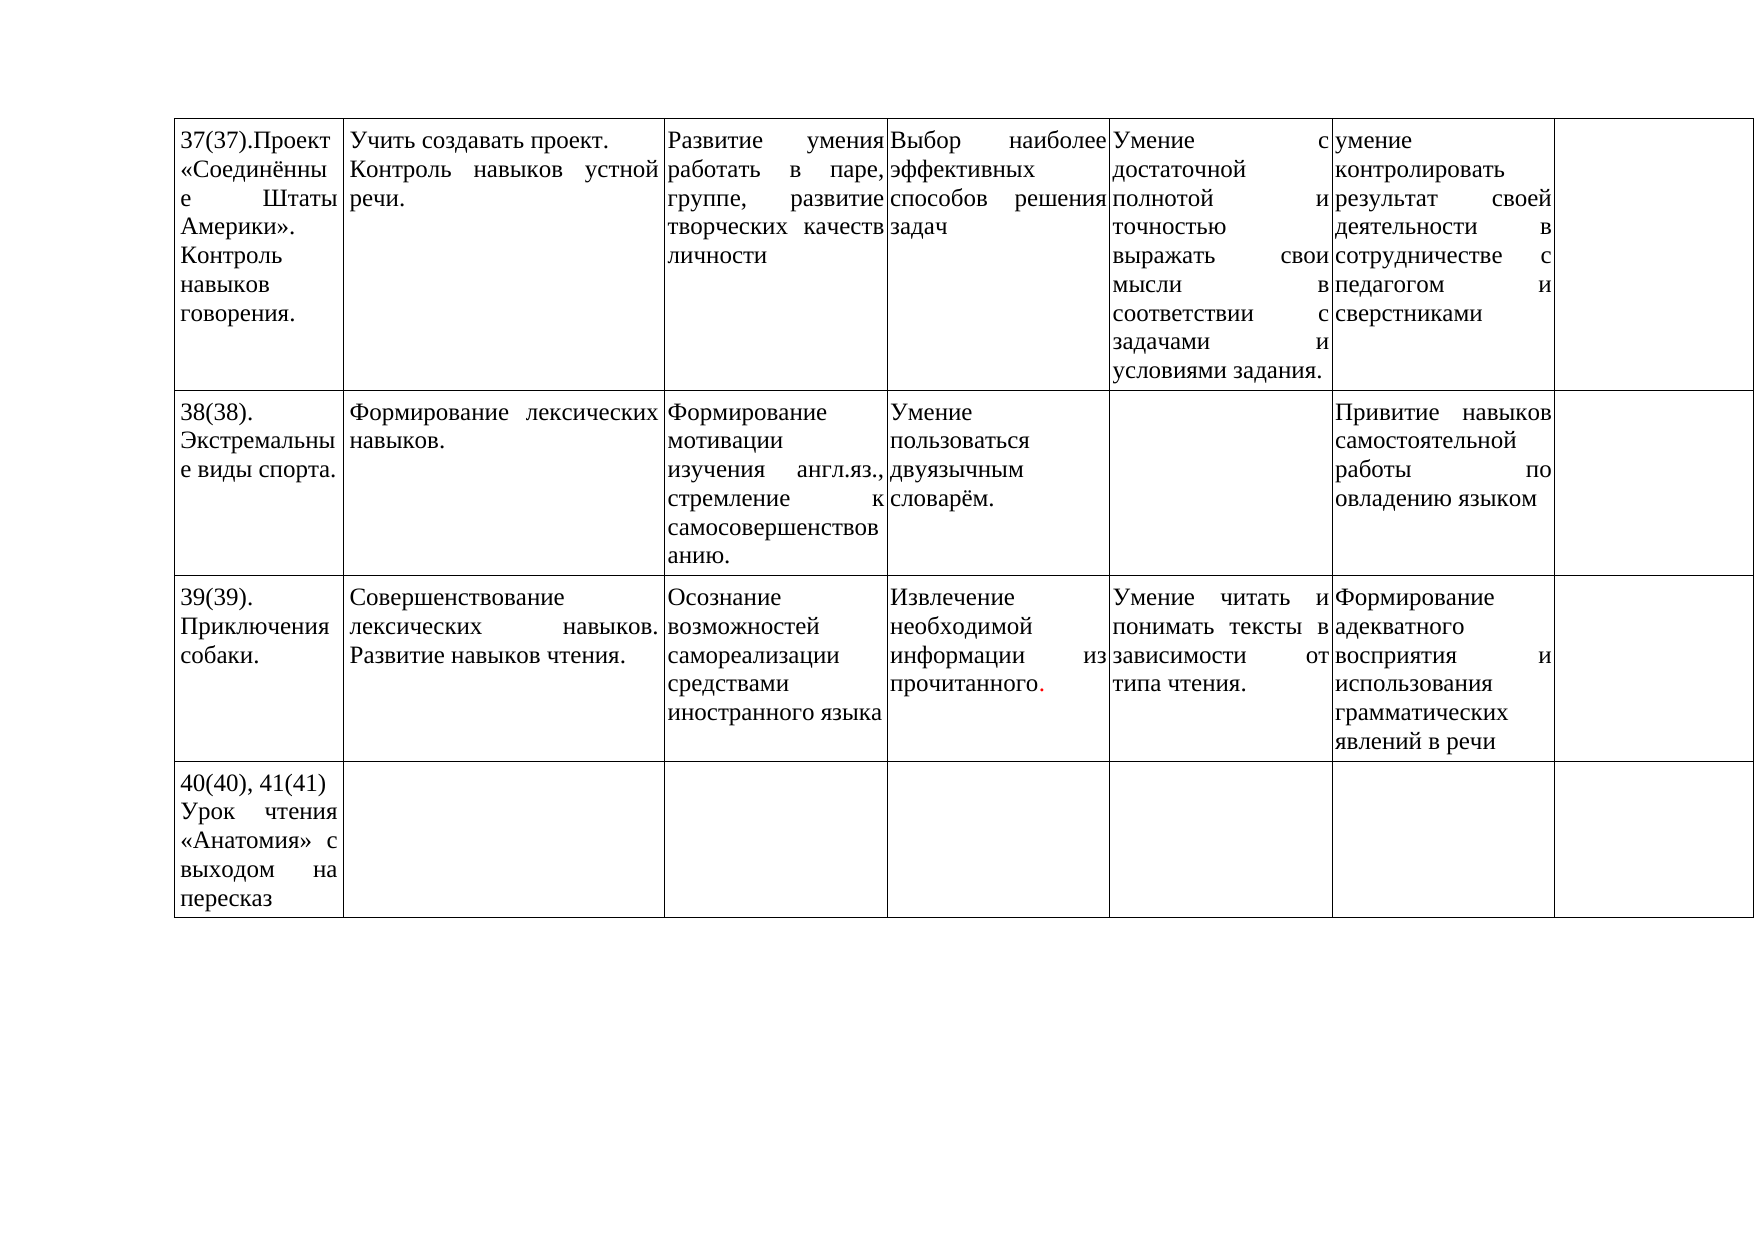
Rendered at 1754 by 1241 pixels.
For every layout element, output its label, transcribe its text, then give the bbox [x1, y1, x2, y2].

table_cell [1555, 576, 1753, 761]
table_cell Совершенствование лексических навыков. Развитие навыков чтения. [344, 576, 664, 761]
table_cell [344, 762, 664, 917]
table_cell умение контролировать результат своей деятельности в сотрудничестве с педагогом и сверстниками [1333, 119, 1554, 390]
table_cell Умение с достаточной полнотой и точностью выражать свои мысли в соответствии с задачами и условиями задания. [1110, 119, 1332, 390]
table_cell Развитие умения работать в паре, группе, развитие творческих качеств личности [665, 119, 887, 390]
table_cell 39(39). Приключения собаки. [175, 576, 343, 761]
table_cell 40(40), 41(41) Урок чтения «Анатомия» с выходом на пересказ [175, 762, 343, 917]
table_cell Умение читать и понимать тексты в зависимости от типа чтения. [1110, 576, 1332, 761]
table_cell Учить создавать проект. Контроль навыков устной речи. [344, 119, 664, 390]
table_cell Формирование лексических навыков. [344, 391, 664, 575]
table_cell Привитие навыков самостоятельной работы по овладению языком [1333, 391, 1554, 575]
table_cell Формирование мотивации изучения англ.яз., стремление к самосовершенствованию. [665, 391, 887, 575]
table_cell 38(38). Экстремальные виды спорта. [175, 391, 343, 575]
table_cell Осознание возможностей самореализации средствами иностранного языка [665, 576, 887, 761]
table_cell Формирование адекватного восприятия и использования грамматических явлений в речи [1333, 576, 1554, 761]
table_cell [1555, 762, 1753, 917]
table_cell Умение пользоваться двуязычным словарём. [888, 391, 1109, 575]
table_cell [665, 762, 887, 917]
table_cell [1555, 119, 1753, 390]
table_cell 37(37).Проект «Соединённые Штаты Америки». Контроль навыков говорения. [175, 119, 343, 390]
table_cell [1333, 762, 1554, 917]
table_cell Извлечение необходимой информации из прочитанного. [888, 576, 1109, 761]
table_cell [1555, 391, 1753, 575]
table_cell [1110, 391, 1332, 575]
table_cell [1110, 762, 1332, 917]
table_cell Выбор наиболее эффективных способов решения задач [888, 119, 1109, 390]
table_cell [888, 762, 1109, 917]
